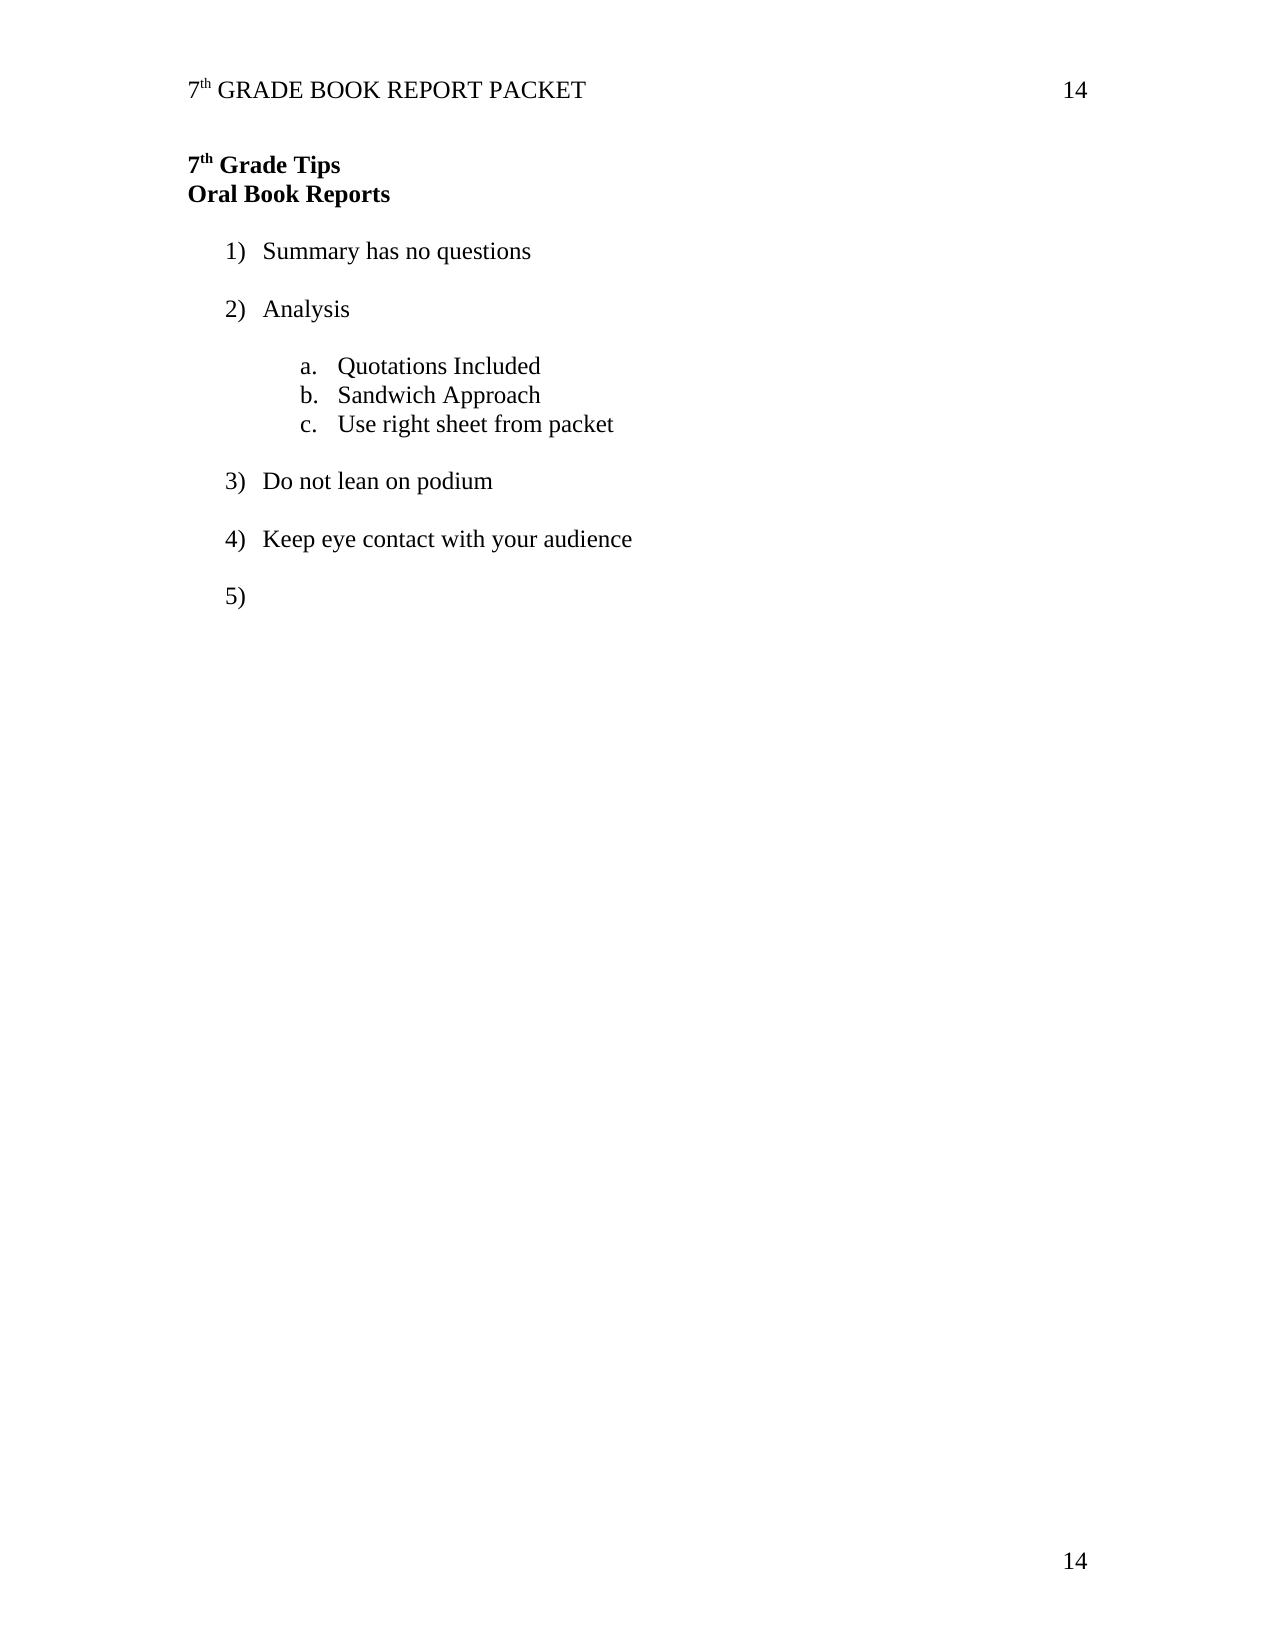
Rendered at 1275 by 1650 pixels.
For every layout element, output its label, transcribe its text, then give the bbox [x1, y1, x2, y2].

list Analysis [225, 294, 1087, 322]
text Oral Book Reports [187, 179, 1087, 207]
list Sandwich Approach [300, 380, 1087, 409]
list Do not lean on podium [225, 466, 1087, 495]
list Keep eye contact with your audience [225, 524, 1087, 552]
text 7th Grade Tips [187, 150, 1087, 179]
list Quotations Included [300, 351, 1087, 380]
list Use right sheet from packet [300, 409, 1087, 437]
list Summary has no questions [225, 236, 1087, 265]
